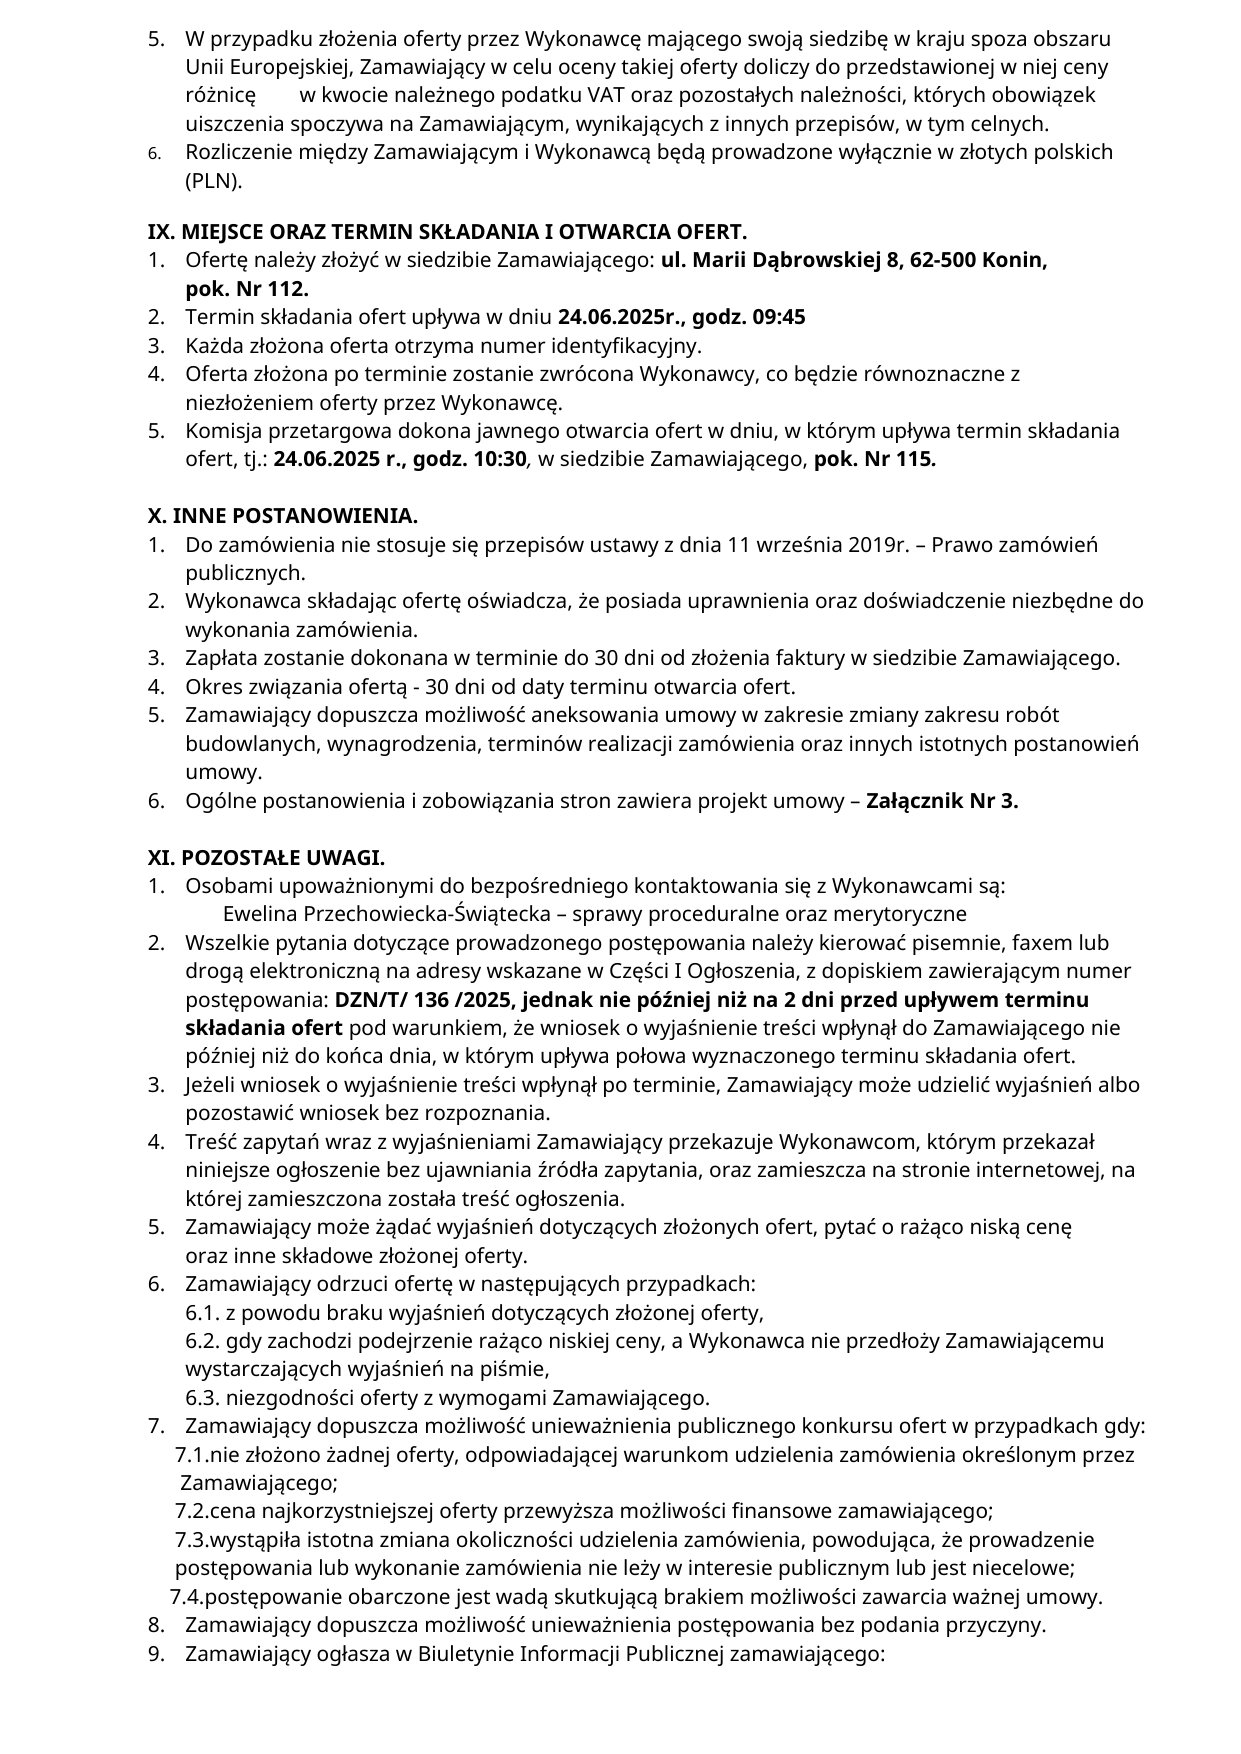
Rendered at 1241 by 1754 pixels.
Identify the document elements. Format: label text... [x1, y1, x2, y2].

list Wszelkie pytania dotyczące prowadzonego postępowania należy kierować pisemnie, faxem lub drogą elektroniczną na adresy wskazane w Części I Ogłoszenia, z dopiskiem zawierającym numer postępowania: DZN/T/ 136 /2025, jednak nie później niż na 2 dni przed upływem terminu składania ofert pod warunkiem, że wniosek o wyjaśnienie treści wpłynął do Zamawiającego nie później niż do końca dnia, w którym upływa połowa wyznaczonego terminu składania ofert. [148, 928, 1152, 1070]
text 7.1.nie złożono żadnej oferty, odpowiadającej warunkom udzielenia zamówienia określonym przez [148, 1440, 1152, 1468]
list Jeżeli wniosek o wyjaśnienie treści wpłynął po terminie, Zamawiający może udzielić wyjaśnień albo pozostawić wniosek bez rozpoznania. [148, 1070, 1152, 1127]
list Zamawiający dopuszcza możliwość unieważnienia publicznego konkursu ofert w przypadkach gdy: [148, 1411, 1152, 1440]
text Zamawiającego; [148, 1468, 1152, 1497]
text 7.4.postępowanie obarczone jest wadą skutkującą brakiem możliwości zawarcia ważnej umowy. [148, 1582, 1152, 1610]
text 7.2.cena najkorzystniejszej oferty przewyższa możliwości finansowe zamawiającego; [148, 1497, 1152, 1525]
list Do zamówienia nie stosuje się przepisów ustawy z dnia 11 września 2019r. – Prawo zamówień publicznych. [148, 530, 1152, 587]
text Ewelina Przechowiecka-Świątecka – sprawy proceduralne oraz merytoryczne [223, 899, 1152, 928]
list W przypadku złożenia oferty przez Wykonawcę mającego swoją siedzibę w kraju spoza obszaru Unii Europejskiej, Zamawiający w celu oceny takiej oferty doliczy do przedstawionej w niej ceny różnicę w kwocie należnego podatku VAT oraz pozostałych należności, których obowiązek uiszczenia spoczywa na Zamawiającym, wynikających z innych przepisów, w tym celnych. [148, 24, 1152, 137]
text IX. MIEJSCE ORAZ TERMIN SKŁADANIA I OTWARCIA OFERT. [148, 217, 1152, 245]
text postępowania lub wykonanie zamówienia nie leży w interesie publicznym lub jest niecelowe; [148, 1553, 1152, 1582]
list Zamawiający dopuszcza możliwość unieważnienia postępowania bez podania przyczyny. [148, 1610, 1152, 1639]
list Okres związania ofertą - 30 dni od daty terminu otwarcia ofert. [148, 672, 1152, 700]
list Termin składania ofert upływa w dniu 24.06.2025r., godz. 09:45 [148, 302, 1152, 331]
text 7.3.wystąpiła istotna zmiana okoliczności udzielenia zamówienia, powodująca, że prowadzenie [148, 1525, 1152, 1553]
list 6.2. gdy zachodzi podejrzenie rażąco niskiej ceny, a Wykonawca nie przedłoży Zamawiającemu wystarczających wyjaśnień na piśmie, [185, 1326, 1152, 1383]
list 6.3. niezgodności oferty z wymogami Zamawiającego. [185, 1383, 1152, 1411]
list Wykonawca składając ofertę oświadcza, że posiada uprawnienia oraz doświadczenie niezbędne do wykonania zamówienia. [148, 587, 1152, 643]
text XI. POZOSTAŁE UWAGI. [148, 843, 1152, 871]
list Komisja przetargowa dokona jawnego otwarcia ofert w dniu, w którym upływa termin składania ofert, tj.: 24.06.2025 r., godz. 10:30, w siedzibie Zamawiającego, pok. Nr 115. [148, 416, 1152, 473]
list Zapłata zostanie dokonana w terminie do 30 dni od złożenia faktury w siedzibie Zamawiającego. [148, 643, 1152, 672]
list Zamawiający dopuszcza możliwość aneksowania umowy w zakresie zmiany zakresu robót budowlanych, wynagrodzenia, terminów realizacji zamówienia oraz innych istotnych postanowień umowy. [148, 700, 1152, 786]
list Zamawiający ogłasza w Biuletynie Informacji Publicznej zamawiającego: [148, 1639, 1152, 1667]
list Zamawiający odrzuci ofertę w następujących przypadkach: [148, 1269, 1152, 1298]
list Osobami upoważnionymi do bezpośredniego kontaktowania się z Wykonawcami są: [148, 871, 1152, 899]
list Ofertę należy złożyć w siedzibie Zamawiającego: ul. Marii Dąbrowskiej 8, 62-500 Konin, pok. Nr 112. [148, 245, 1152, 302]
list Oferta złożona po terminie zostanie zwrócona Wykonawcy, co będzie równoznaczne z niezłożeniem oferty przez Wykonawcę. [148, 359, 1152, 416]
list 6.1. z powodu braku wyjaśnień dotyczących złożonej oferty, [185, 1298, 1152, 1326]
list Ogólne postanowienia i zobowiązania stron zawiera projekt umowy – Załącznik Nr 3. [148, 786, 1152, 814]
list Rozliczenie między Zamawiającym i Wykonawcą będą prowadzone wyłącznie w złotych polskich (PLN). [148, 137, 1152, 194]
list Każda złożona oferta otrzyma numer identyfikacyjny. [148, 331, 1152, 359]
list Zamawiający może żądać wyjaśnień dotyczących złożonych ofert, pytać o rażąco niską cenę oraz inne składowe złożonej oferty. [148, 1212, 1152, 1269]
list Treść zapytań wraz z wyjaśnieniami Zamawiający przekazuje Wykonawcom, którym przekazał niniejsze ogłoszenie bez ujawniania źródła zapytania, oraz zamieszcza na stronie internetowej, na której zamieszczona została treść ogłoszenia. [148, 1127, 1152, 1212]
text X. INNE POSTANOWIENIA. [148, 501, 1152, 530]
